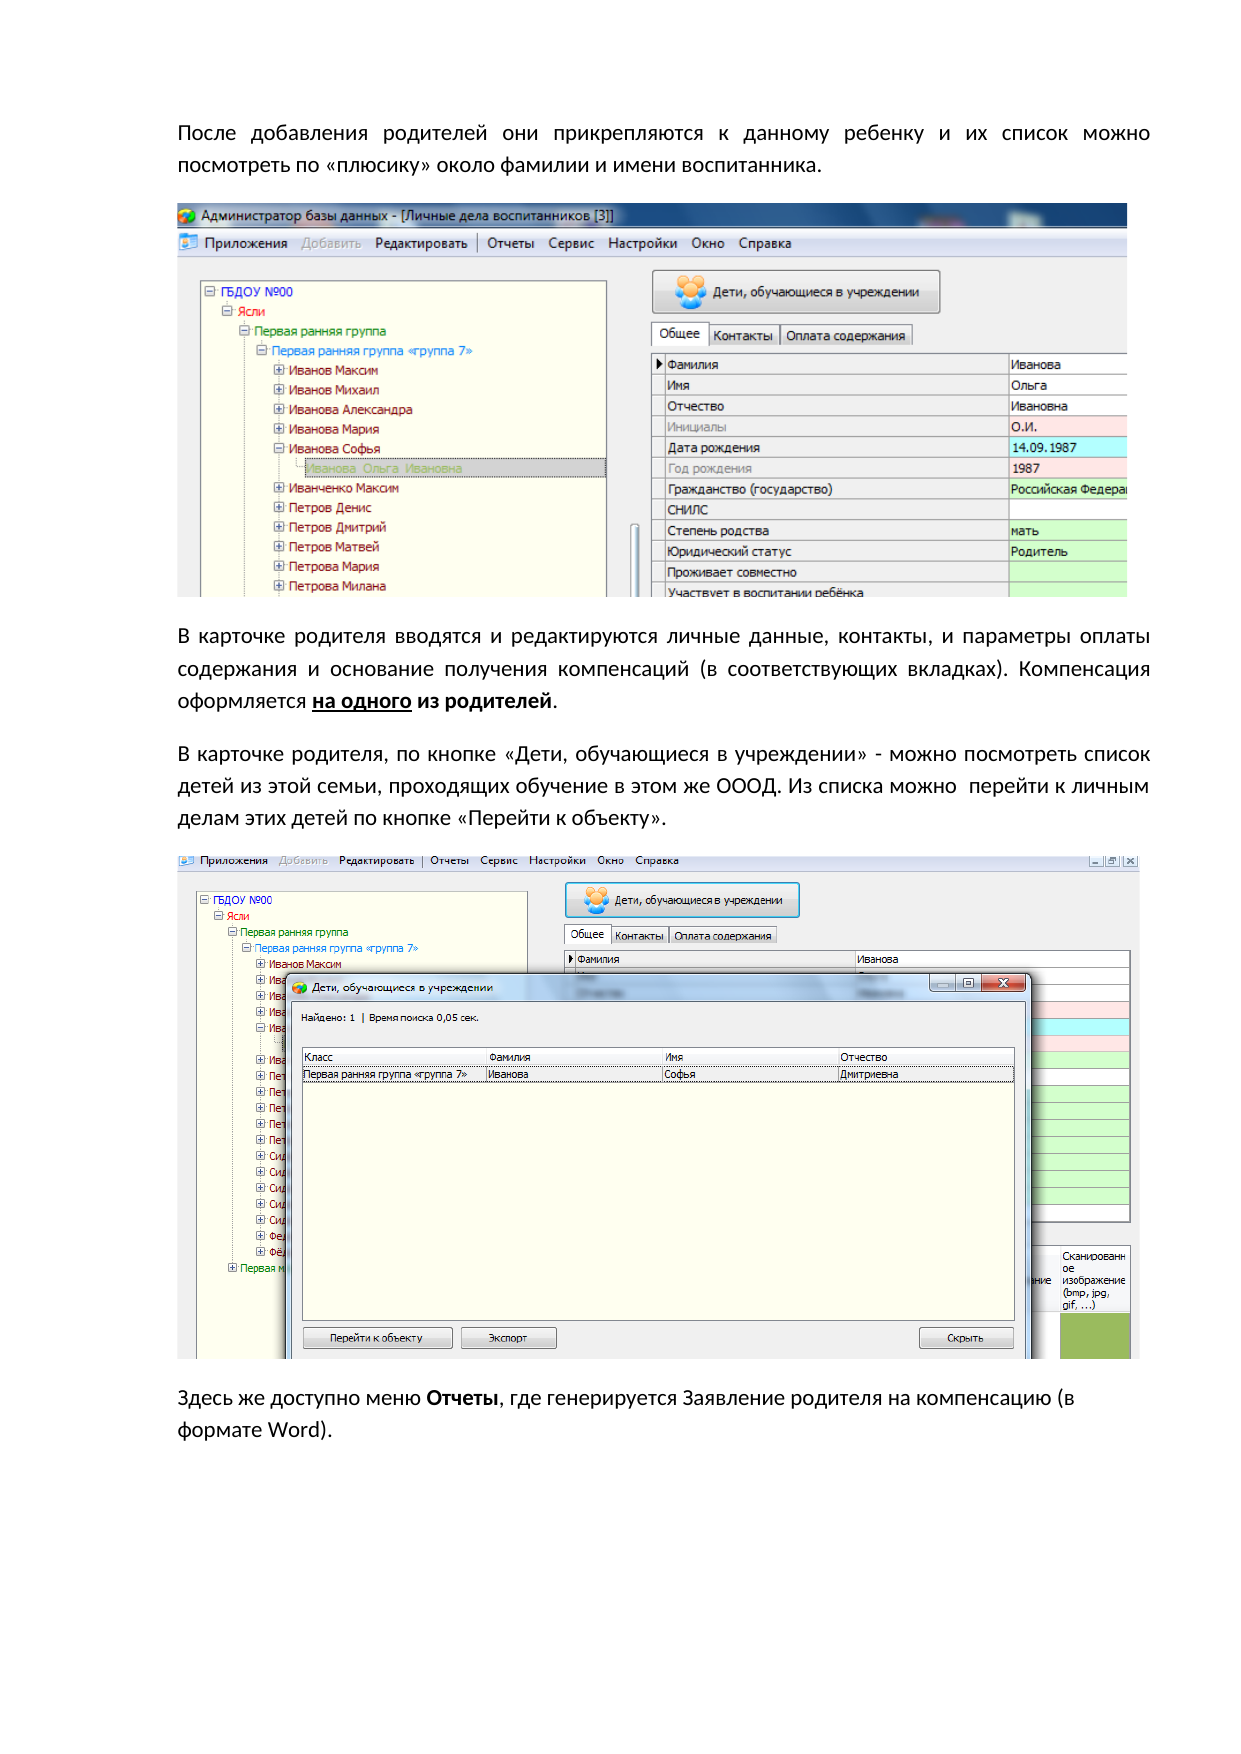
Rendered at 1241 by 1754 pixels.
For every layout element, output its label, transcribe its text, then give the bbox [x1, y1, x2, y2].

text Здесь же доступно меню Отчеты, где генерируется Заявление родителя на компенсацию (в формате Word). [177, 1383, 1152, 1444]
text В карточке родителя, по кнопке «Дети, обучающиеся в учреждении» - можно посмотреть список детей из этой семьи, проходящих обучение в этом же ОООД. Из списка можно перейти к личным делам этих детей по кнопке «Перейти к объекту». [177, 739, 1152, 831]
text В карточке родителя вводятся и редактируются личные данные, контакты, и параметры оплаты содержания и основание получения компенсаций (в соответствующих вкладках). Компенсация оформляется на одного из родителей. [177, 622, 1152, 714]
picture [177, 856, 1140, 1359]
text После добавления родителей они прикрепляются к данному ребенку и их список можно посмотреть по «плюсику» около фамилии и имени воспитанника. [177, 118, 1152, 178]
picture [177, 203, 1128, 597]
